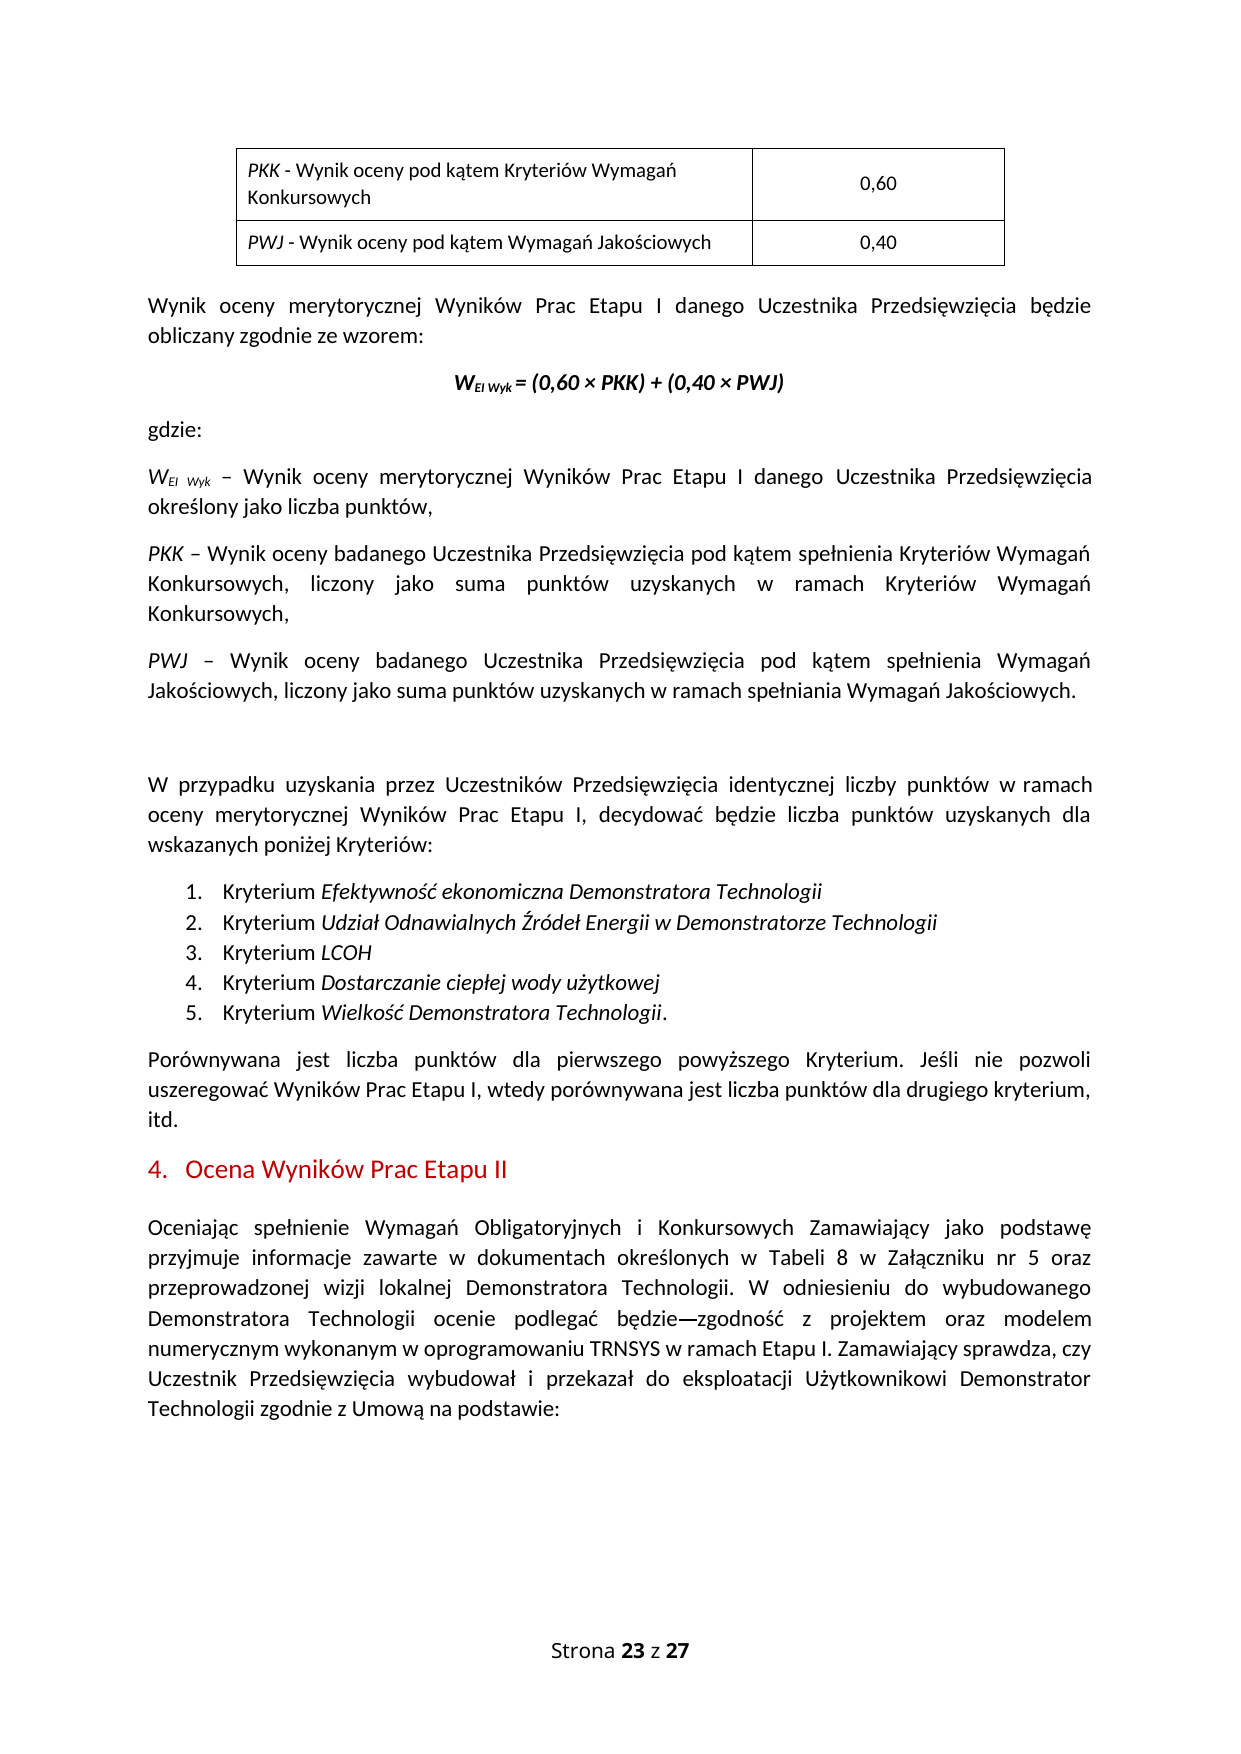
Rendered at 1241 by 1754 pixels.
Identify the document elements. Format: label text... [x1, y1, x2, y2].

list Kryterium LCOH [185, 938, 1093, 966]
list Kryterium Wielkość Demonstratora Technologii. [185, 998, 1093, 1026]
list Ocena Wyników Prac Etapu II [148, 1152, 1093, 1186]
table_cell PWJ - Wynik oceny pod kątem Wymagań Jakościowych [237, 221, 752, 265]
list Kryterium Efektywność ekonomiczna Demonstratora Technologii [185, 877, 1093, 906]
list Kryterium Udział Odnawialnych Źródeł Energii w Demonstratorze Technologii [185, 908, 1093, 936]
text PKK – Wynik oceny badanego Uczestnika Przedsięwzięcia pod kątem spełnienia Kryteriów Wymagań Konkursowych, liczony jako suma punktów uzyskanych w ramach Kryteriów Wymagań Konkursowych, [148, 539, 1093, 627]
text WEI Wyk – Wynik oceny merytorycznej Wyników Prac Etapu I danego Uczestnika Przedsięwzięcia określony jako liczba punktów, [148, 462, 1093, 520]
text Porównywana jest liczba punktów dla pierwszego powyższego Kryterium. Jeśli nie pozwoli uszeregować Wyników Prac Etapu I, wtedy porównywana jest liczba punktów dla drugiego kryterium, itd. [148, 1045, 1093, 1134]
text gdzie: [148, 415, 1093, 443]
table_cell 0,40 [753, 221, 1004, 265]
text W przypadku uzyskania przez Uczestników Przedsięwzięcia identycznej liczby punktów w ramach oceny merytorycznej Wyników Prac Etapu I, decydować będzie liczba punktów uzyskanych dla wskazanych poniżej Kryteriów: [148, 770, 1093, 859]
text PWJ – Wynik oceny badanego Uczestnika Przedsięwzięcia pod kątem spełnienia Wymagań Jakościowych, liczony jako suma punktów uzyskanych w ramach spełniania Wymagań Jakościowych. [148, 646, 1093, 704]
table_cell 0,60 [753, 149, 1004, 220]
table_cell PKK - Wynik oceny pod kątem Kryteriów Wymagań Konkursowych [237, 149, 752, 220]
text Oceniając spełnienie Wymagań Obligatoryjnych i Konkursowych Zamawiający jako podstawę przyjmuje informacje zawarte w dokumentach określonych w Tabeli 8 w Załączniku nr 5 oraz przeprowadzonej wizji lokalnej Demonstratora Technologii. W odniesieniu do wybudowanego Demonstratora Technologii ocenie podlegać będzie zgodność z projektem oraz modelem numerycznym wykonanym w oprogramowaniu TRNSYS w ramach Etapu I. Zamawiający sprawdza, czy Uczestnik Przedsięwzięcia wybudował i przekazał do eksploatacji Użytkownikowi Demonstrator Technologii zgodnie z Umową na podstawie: [148, 1213, 1093, 1422]
list Kryterium Dostarczanie ciepłej wody użytkowej [185, 968, 1093, 996]
text WEI Wyk = (0,60 × PKK) + (0,40 × PWJ) [148, 368, 1093, 396]
text Wynik oceny merytorycznej Wyników Prac Etapu I danego Uczestnika Przedsięwzięcia będzie obliczany zgodnie ze wzorem: [148, 291, 1093, 349]
